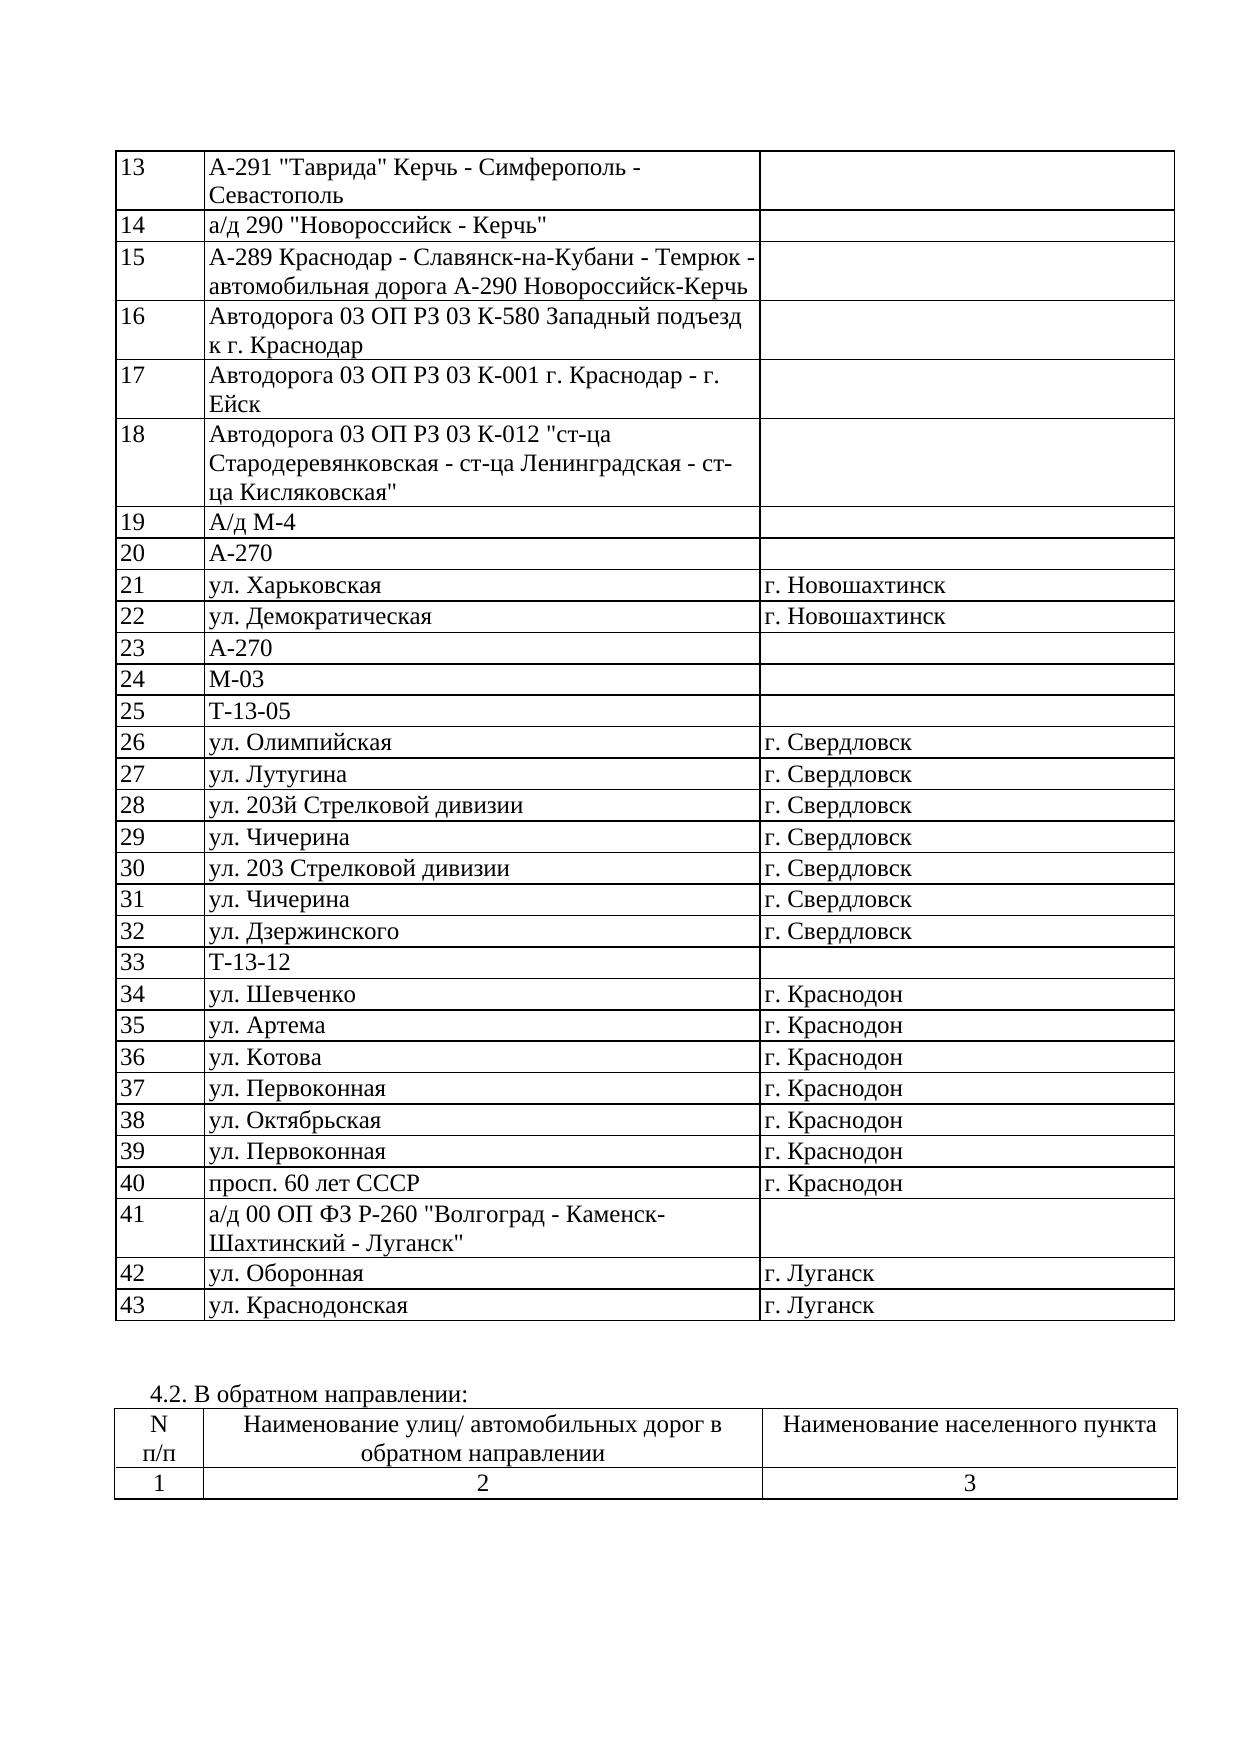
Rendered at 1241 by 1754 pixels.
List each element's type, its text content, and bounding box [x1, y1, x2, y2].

table_cell г. Краснодон [761, 1073, 1174, 1103]
table_cell 2 [204, 1468, 762, 1498]
table_cell ул. Артема [205, 1011, 759, 1040]
table_cell 29 [117, 822, 204, 852]
table_cell г. Луганск [761, 1290, 1174, 1319]
table_cell 26 [117, 727, 204, 757]
table_cell 22 [117, 602, 204, 631]
table_cell Автодорога 03 ОП РЗ 03 К-012 "ст-ца Стародеревянковская - ст-ца Ленинградская - ст-ца Кисляковская" [205, 419, 759, 506]
table_cell [761, 665, 1174, 694]
table_cell ул. Чичерина [205, 885, 759, 914]
table_cell г. Новошахтинск [761, 570, 1174, 600]
table_cell а/д 00 ОП ФЗ Р-260 "Волгоград - Каменск-Шахтинский - Луганск" [205, 1199, 759, 1257]
table_cell г. Краснодон [761, 1042, 1174, 1072]
table_cell 43 [117, 1290, 204, 1319]
table_cell 34 [117, 979, 204, 1009]
table_cell Т-13-05 [205, 696, 759, 726]
table_cell ул. Первоконная [205, 1073, 759, 1103]
table_cell 32 [117, 916, 204, 946]
table_cell 21 [117, 570, 204, 600]
table_cell г. Свердловск [761, 759, 1174, 789]
table_cell ул. Шевченко [205, 979, 759, 1009]
table_cell 30 [117, 853, 204, 883]
table_cell 18 [117, 419, 204, 506]
table_cell 25 [117, 696, 204, 726]
table_cell А/д М-4 [205, 507, 759, 537]
table_cell г. Свердловск [761, 790, 1174, 820]
table_cell Т-13-12 [205, 948, 759, 977]
table_cell г. Краснодон [761, 1168, 1174, 1198]
table_cell ул. Октябрьская [205, 1105, 759, 1135]
table_cell М-03 [205, 665, 759, 694]
table_cell [761, 539, 1174, 568]
table_cell [761, 419, 1174, 506]
table_cell г. Свердловск [761, 916, 1174, 946]
table_cell 36 [117, 1042, 204, 1072]
table_cell г. Краснодон [761, 1011, 1174, 1040]
table_cell А-270 [205, 633, 759, 663]
table_cell [761, 152, 1174, 209]
table_cell 41 [117, 1199, 204, 1257]
table_cell 33 [117, 948, 204, 977]
table_cell ул. Первоконная [205, 1136, 759, 1166]
table_cell [761, 1199, 1174, 1257]
table_cell ул. Олимпийская [205, 727, 759, 757]
table_cell ул. Оборонная [205, 1258, 759, 1288]
table_cell [761, 242, 1174, 299]
table_cell ул. Демократическая [205, 602, 759, 631]
table_cell 3 [763, 1466, 1177, 1498]
table_cell ул. Котова [205, 1042, 759, 1072]
table_cell 17 [117, 360, 204, 418]
table_cell г. Свердловск [761, 727, 1174, 757]
table_cell просп. 60 лет СССР [205, 1168, 759, 1198]
table_cell [761, 507, 1174, 537]
table_cell [761, 211, 1174, 241]
table_cell 20 [117, 539, 204, 568]
table_cell г. Свердловск [761, 885, 1174, 914]
table_header Наименование улиц/ автомобильных дорог в обратном направлении [204, 1409, 762, 1466]
table_cell 38 [117, 1105, 204, 1135]
table_cell 35 [117, 1011, 204, 1040]
table_cell Автодорога 03 ОП РЗ 03 К-001 г. Краснодар - г. Ейск [205, 360, 759, 418]
table_cell а/д 290 "Новороссийск - Керчь" [205, 211, 759, 241]
table_cell г. Луганск [761, 1258, 1174, 1288]
table_cell А-270 [205, 539, 759, 568]
table_cell 15 [117, 242, 204, 299]
table_cell ул. Краснодонская [205, 1290, 759, 1319]
table_cell [761, 633, 1174, 663]
table_cell ул. 203й Стрелковой дивизии [205, 790, 759, 820]
table_cell ул. Дзержинского [205, 916, 759, 946]
table_cell г. Краснодон [761, 1105, 1174, 1135]
table_cell 42 [117, 1258, 204, 1288]
table_cell 27 [117, 759, 204, 789]
table_cell 1 [115, 1468, 203, 1498]
table_cell г. Новошахтинск [761, 602, 1174, 631]
table_cell г. Свердловск [761, 822, 1174, 852]
table_cell 31 [117, 885, 204, 914]
table_cell [761, 301, 1174, 359]
table_cell 19 [117, 507, 204, 537]
table_cell 40 [117, 1168, 204, 1198]
table_cell г. Краснодон [761, 1136, 1174, 1166]
table_cell 14 [117, 211, 204, 241]
table_cell 37 [117, 1073, 204, 1103]
table_cell 28 [117, 790, 204, 820]
table_cell [761, 696, 1174, 726]
table_cell [761, 360, 1174, 418]
table_cell ул. Лутугина [205, 759, 759, 789]
table_cell 24 [117, 665, 204, 694]
table_header Наименование населенного пункта [763, 1409, 1177, 1466]
table_cell 23 [117, 633, 204, 663]
table_cell А-289 Краснодар - Славянск-на-Кубани - Темрюк - автомобильная дорога А-290 Новороссийск-Керчь [205, 242, 759, 299]
text 4.2. В обратном направлении: [150, 1379, 1090, 1407]
table_cell ул. Чичерина [205, 822, 759, 852]
table_cell г. Краснодон [761, 979, 1174, 1009]
table_cell 39 [117, 1136, 204, 1166]
table_header N п/п [115, 1409, 203, 1466]
table_cell А-291 "Таврида" Керчь - Симферополь - Севастополь [205, 152, 759, 209]
table_cell ул. 203 Стрелковой дивизии [205, 853, 759, 883]
table_cell [761, 948, 1174, 977]
table_cell ул. Харьковская [205, 570, 759, 600]
table_cell Автодорога 03 ОП РЗ 03 К-580 Западный подъезд к г. Краснодар [205, 301, 759, 359]
table_cell г. Свердловск [761, 853, 1174, 883]
table_cell 13 [117, 152, 204, 209]
table_cell 16 [117, 301, 204, 359]
